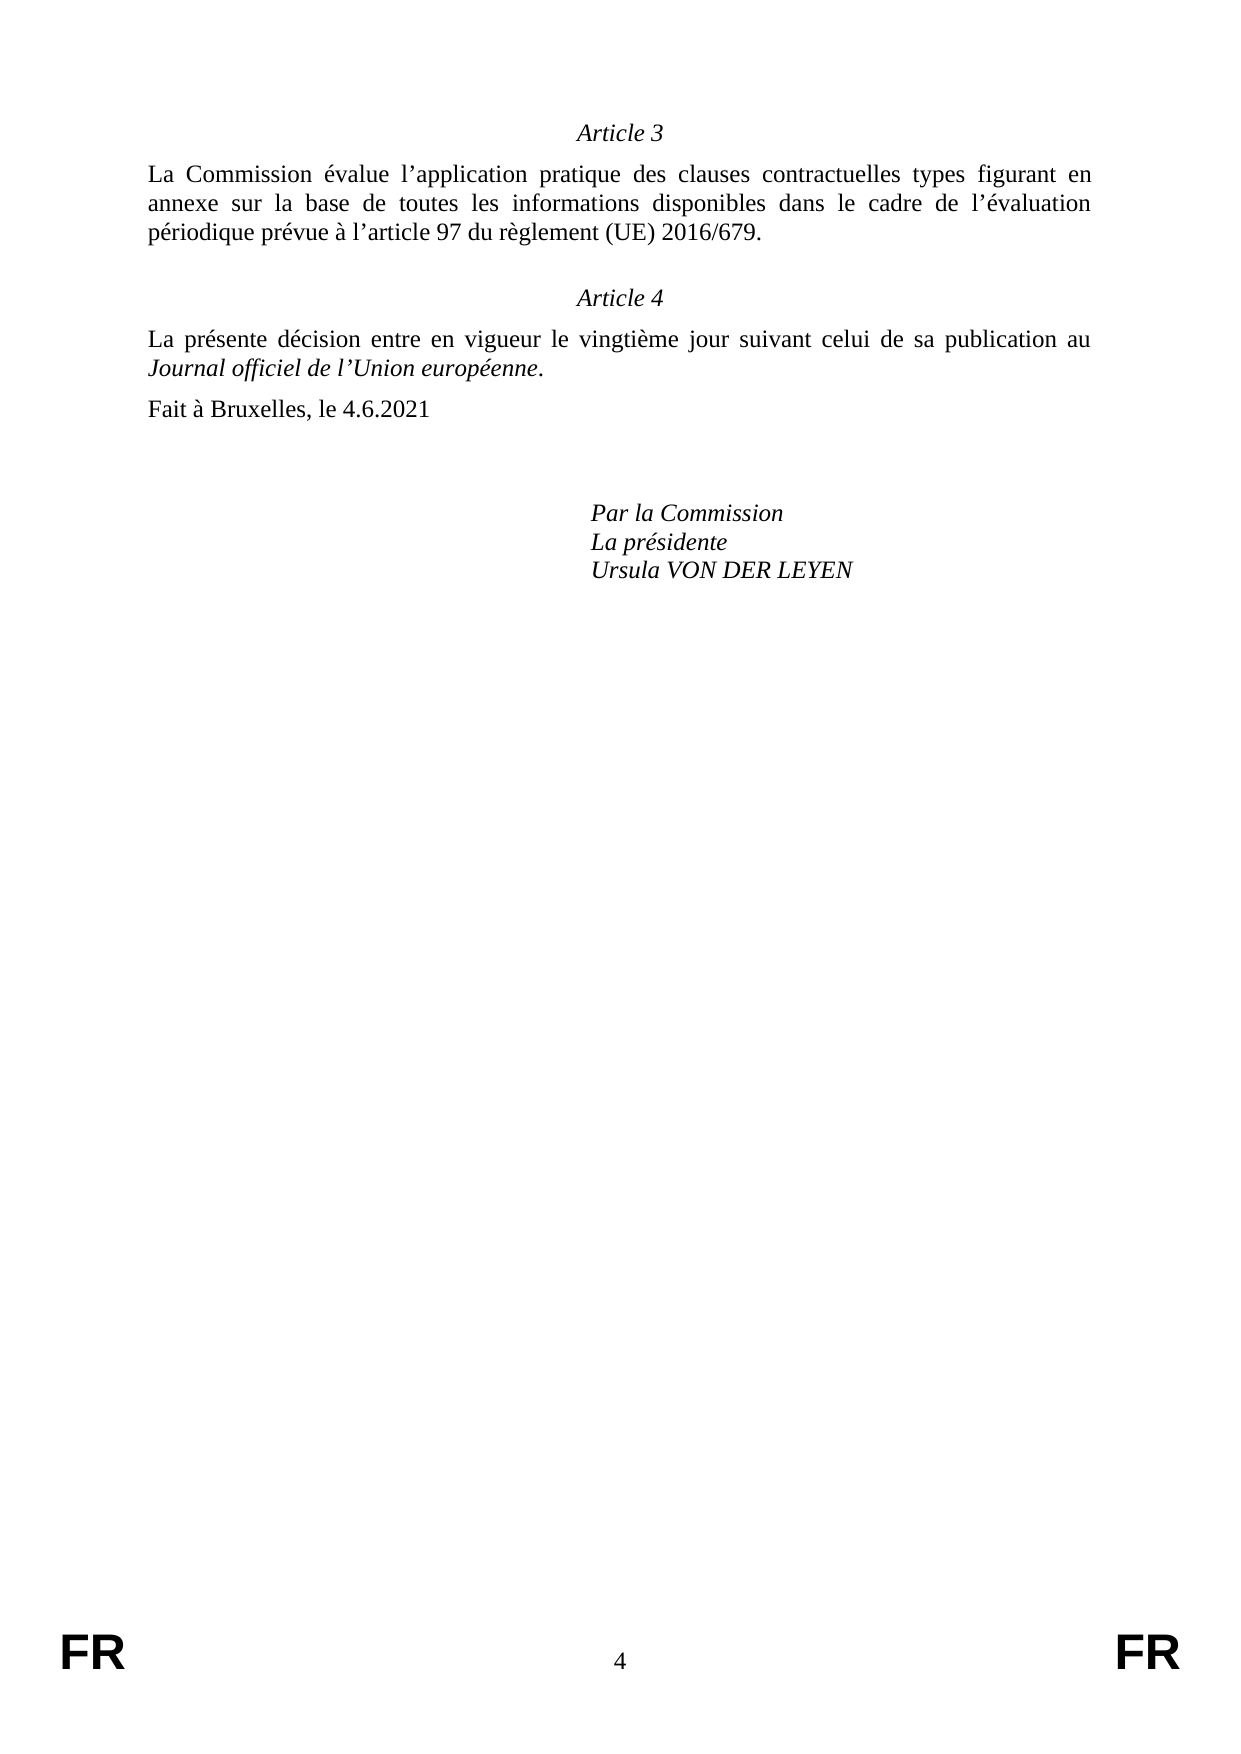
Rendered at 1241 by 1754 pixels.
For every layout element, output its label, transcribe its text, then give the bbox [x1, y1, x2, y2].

text La présidente Ursula VON DER LEYEN [148, 527, 1093, 584]
text Fait à Bruxelles, le 4.6.2021 [148, 394, 1093, 423]
text Article 3 [148, 118, 1093, 147]
text La Commission évalue l’application pratique des clauses contractuelles types figurant en annexe sur la base de toutes les informations disponibles dans le cadre de l’évaluation périodique prévue à l’article 97 du règlement (UE) 2016/679. [148, 159, 1093, 246]
text Article 4 [148, 283, 1093, 312]
text La présente décision entre en vigueur le vingtième jour suivant celui de sa publication au Journal officiel de l’Union européenne. [148, 324, 1093, 382]
text Par la Commission [148, 498, 1093, 527]
